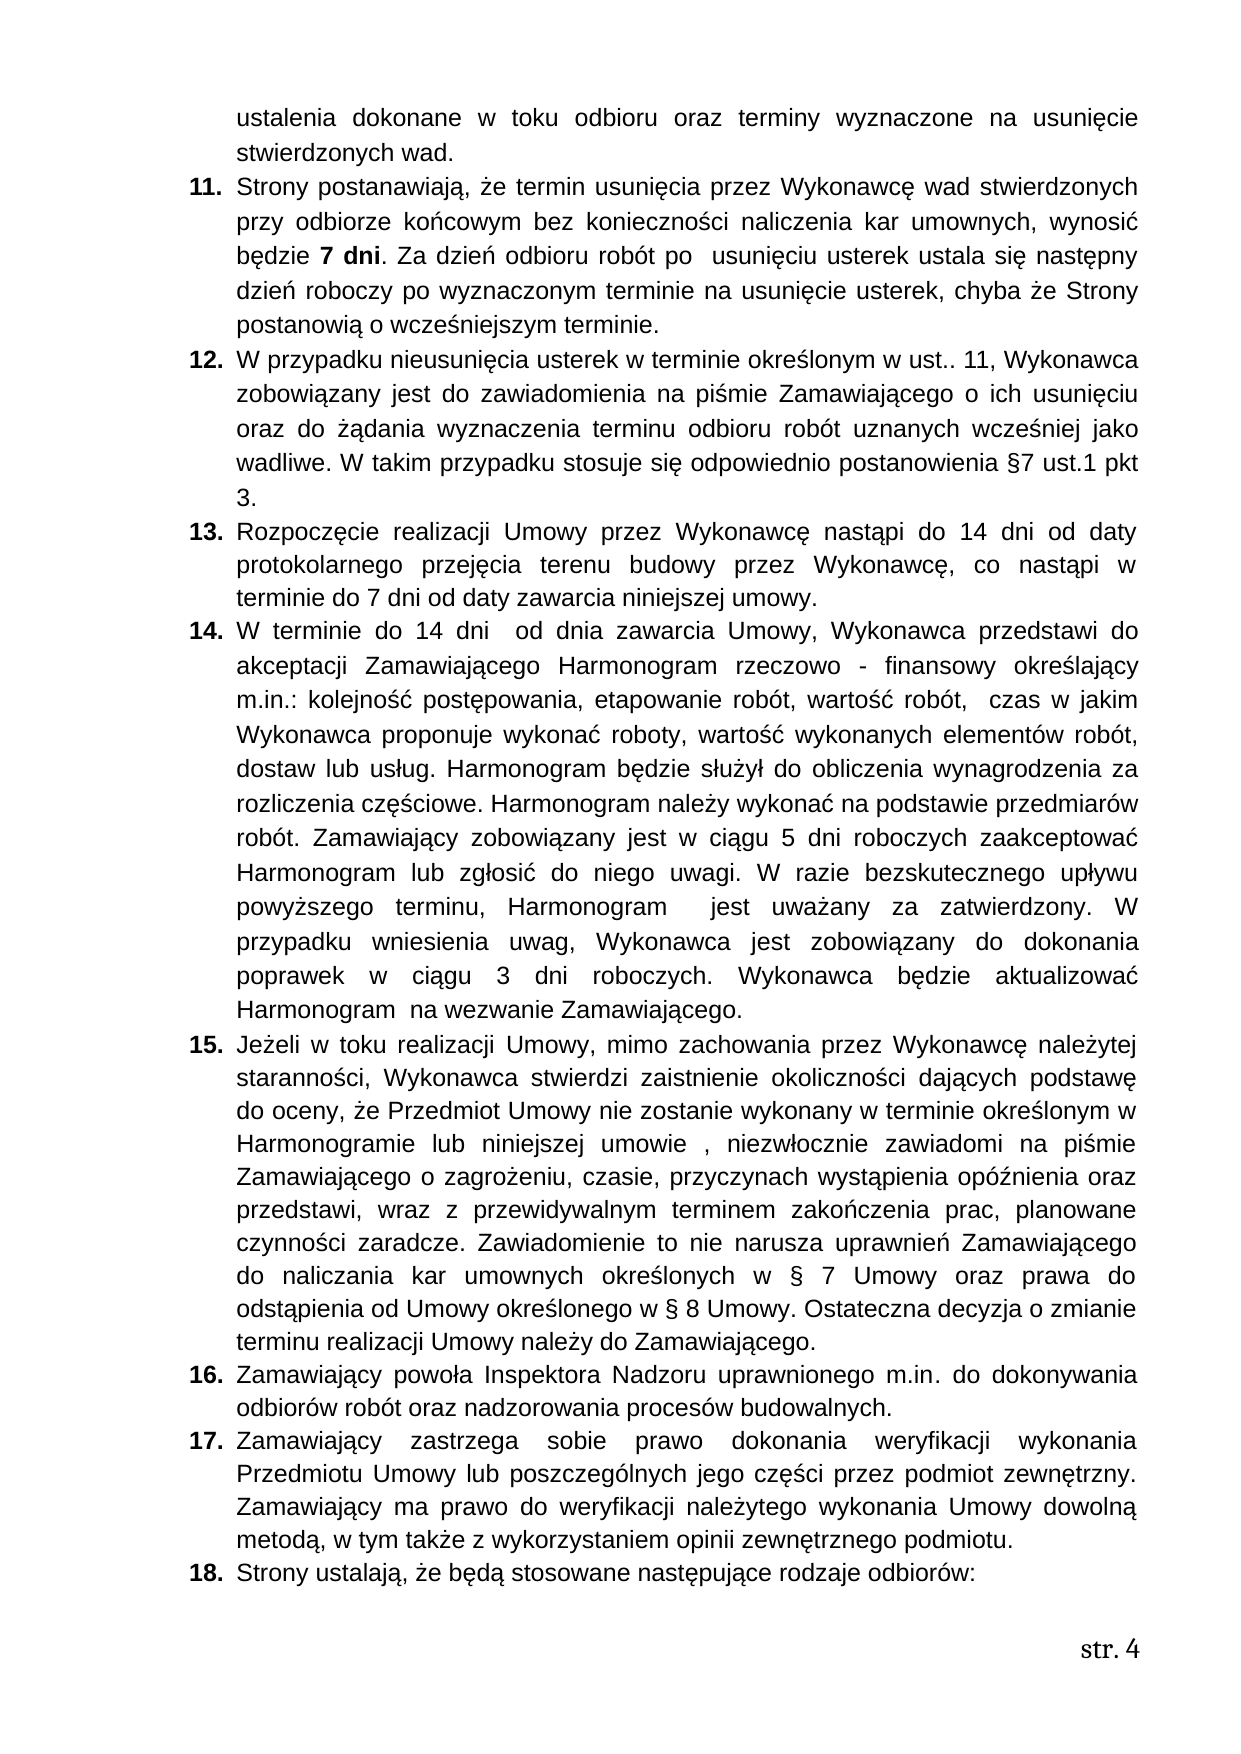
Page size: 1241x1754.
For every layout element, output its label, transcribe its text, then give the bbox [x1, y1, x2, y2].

list W terminie do 14 dni od dnia zawarcia Umowy, Wykonawca przedstawi do akceptacji Zamawiającego Harmonogram rzeczowo - finansowy określający m.in.: kolejność postępowania, etapowanie robót, wartość robót, czas w jakim Wykonawca proponuje wykonać roboty, wartość wykonanych elementów robót, dostaw lub usług. Harmonogram będzie służył do obliczenia wynagrodzenia za rozliczenia częściowe. Harmonogram należy wykonać na podstawie przedmiarów robót. Zamawiający zobowiązany jest w ciągu 5 dni roboczych zaakceptować Harmonogram lub zgłosić do niego uwagi. W razie bezskutecznego upływu powyższego terminu, Harmonogram jest uważany za zatwierdzony. W przypadku wniesienia uwag, Wykonawca jest zobowiązany do dokonania poprawek w ciągu 3 dni roboczych. Wykonawca będzie aktualizować Harmonogram na wezwanie Zamawiającego. [189, 616, 1140, 1024]
list W przypadku nieusunięcia usterek w terminie określonym w ust.. 11, Wykonawca zobowiązany jest do zawiadomienia na piśmie Zamawiającego o ich usunięciu oraz do żądania wyznaczenia terminu odbioru robót uznanych wcześniej jako wadliwe. W takim przypadku stosuje się odpowiednio postanowienia §7 ust.1 pkt 3. [189, 345, 1140, 511]
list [189, 103, 1140, 167]
list Zamawiający zastrzega sobie prawo dokonania weryfikacji wykonania Przedmiotu Umowy lub poszczególnych jego części przez podmiot zewnętrzny. Zamawiający ma prawo do weryfikacji należytego wykonania Umowy dowolną metodą, w tym także z wykorzystaniem opinii zewnętrznego podmiotu. [189, 1426, 1138, 1554]
list Rozpoczęcie realizacji Umowy przez Wykonawcę nastąpi do 14 dni od daty protokolarnego przejęcia terenu budowy przez Wykonawcę, co nastąpi w terminie do 7 dni od daty zawarcia niniejszej umowy. [189, 517, 1138, 612]
list Strony ustalają, że będą stosowane następujące rodzaje odbiorów: [189, 1558, 1138, 1587]
list Zamawiający powoła Inspektora Nadzoru uprawnionego m.in. do dokonywania odbiorów robót oraz nadzorowania procesów budowalnych. [189, 1360, 1138, 1422]
list Strony postanawiają, że termin usunięcia przez Wykonawcę wad stwierdzonych przy odbiorze końcowym bez konieczności naliczenia kar umownych, wynosić będzie 7 dni. Za dzień odbioru robót po usunięciu usterek ustala się następny dzień roboczy po wyznaczonym terminie na usunięcie usterek, chyba że Strony postanowią o wcześniejszym terminie. [189, 172, 1140, 339]
list Jeżeli w toku realizacji Umowy, mimo zachowania przez Wykonawcę należytej staranności, Wykonawca stwierdzi zaistnienie okoliczności dających podstawę do oceny, że Przedmiot Umowy nie zostanie wykonany w terminie określonym w Harmonogramie lub niniejszej umowie , niezwłocznie zawiadomi na piśmie Zamawiającego o zagrożeniu, czasie, przyczynach wystąpienia opóźnienia oraz przedstawi, wraz z przewidywalnym terminem zakończenia prac, planowane czynności zaradcze. Zawiadomienie to nie narusza uprawnień Zamawiającego do naliczania kar umownych określonych w § 7 Umowy oraz prawa do odstąpienia od Umowy określonego w § 8 Umowy. Ostateczna decyzja o zmianie terminu realizacji Umowy należy do Zamawiającego. [189, 1030, 1138, 1356]
